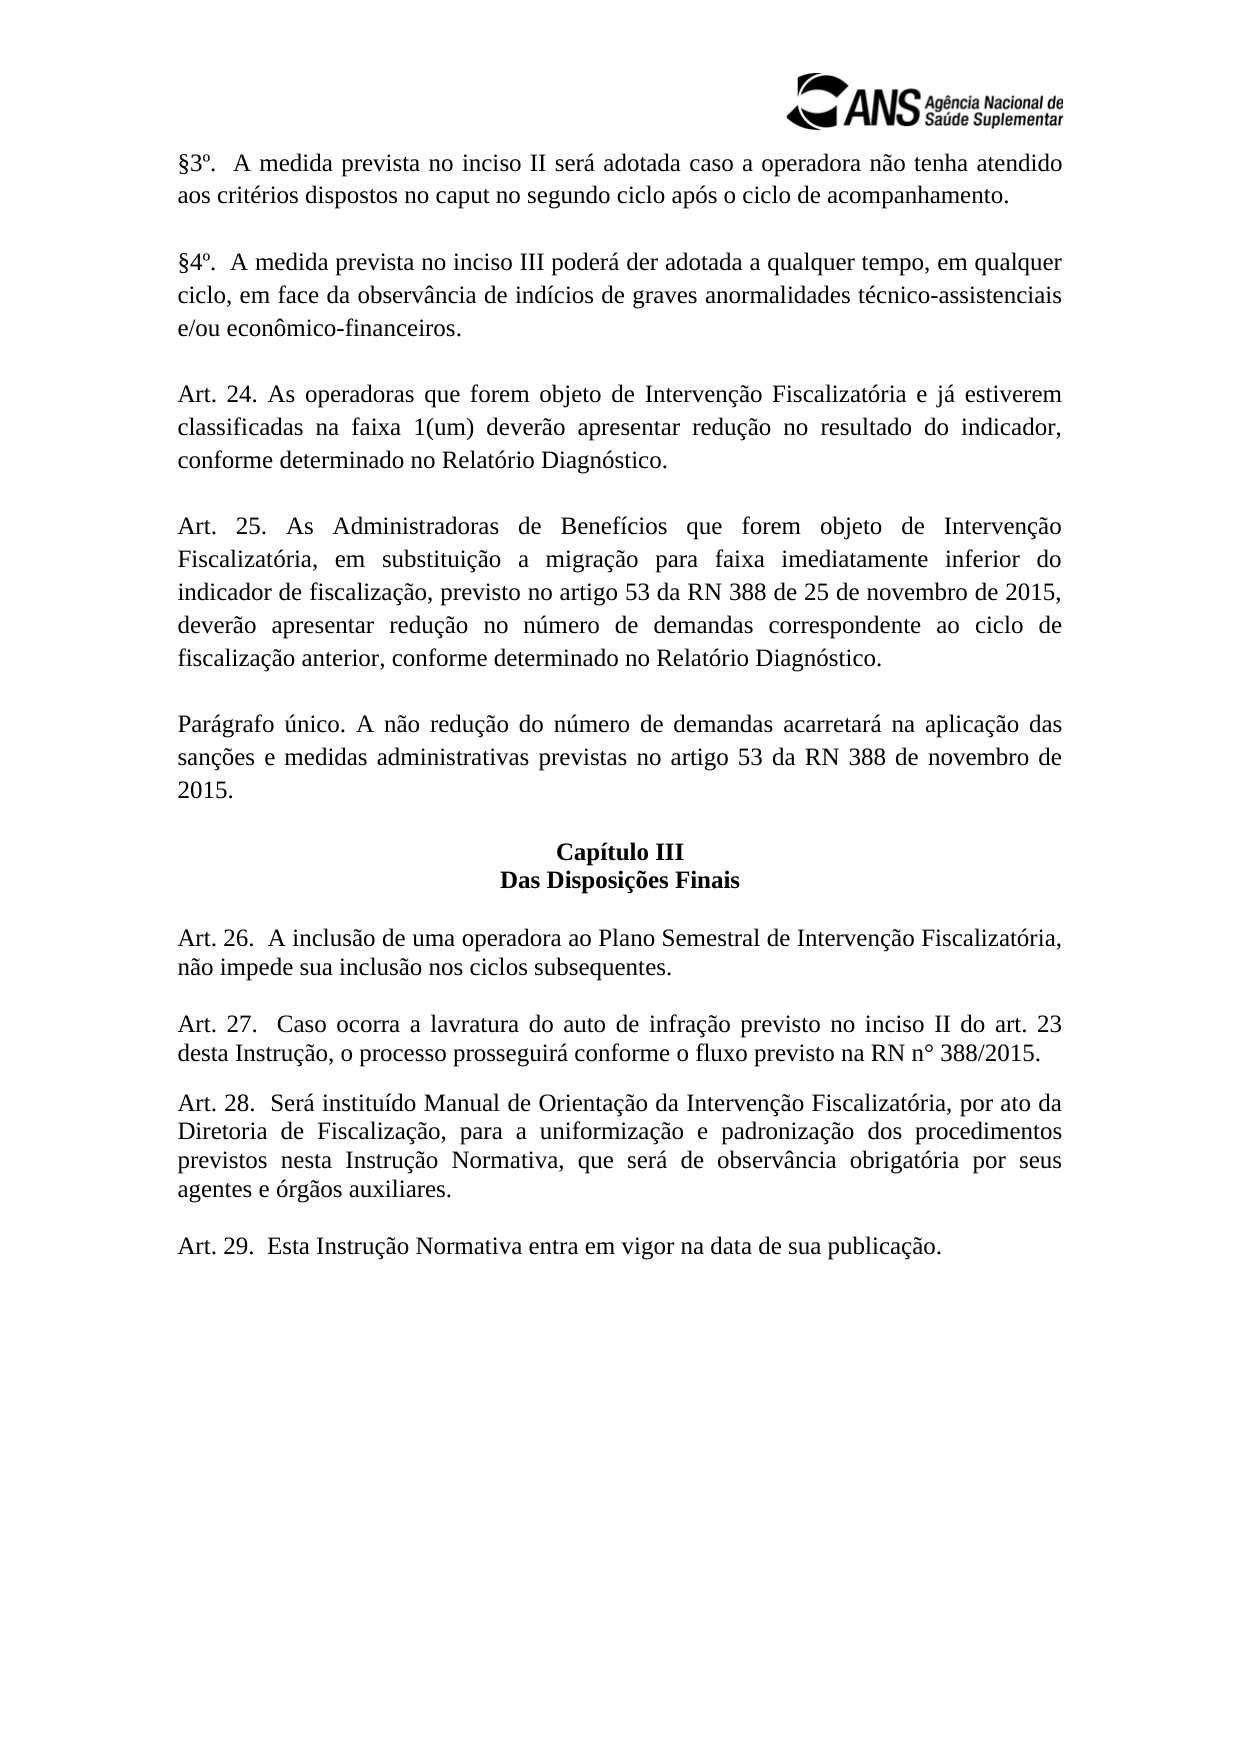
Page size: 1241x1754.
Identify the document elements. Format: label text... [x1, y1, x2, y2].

list Parágrafo único. A não redução do número de demandas acarretará na aplicação das sanções e medidas administrativas previstas no artigo 53 da RN 388 de novembro de 2015. [177, 709, 1063, 804]
list Capítulo III [177, 837, 1063, 866]
text Art. 28. Será instituído Manual de Orientação da Intervenção Fiscalizatória, por ato da Diretoria de Fiscalização, para a uniformização e padronização dos procedimentos previstos nesta Instrução Normativa, que será de observância obrigatória por seus agentes e órgãos auxiliares. [177, 1088, 1063, 1203]
list §4º. A medida prevista no inciso III poderá der adotada a qualquer tempo, em qualquer ciclo, em face da observância de indícios de graves anormalidades técnico-assistenciais e/ou econômico-financeiros. [177, 247, 1063, 341]
list §3º. A medida prevista no inciso II será adotada caso a operadora não tenha atendido aos critérios dispostos no caput no segundo ciclo após o ciclo de acompanhamento. [177, 148, 1063, 209]
list Art. 25. As Administradoras de Benefícios que forem objeto de Intervenção Fiscalizatória, em substituição a migração para faixa imediatamente inferior do indicador de fiscalização, previsto no artigo 53 da RN 388 de 25 de novembro de 2015, deverão apresentar redução no número de demandas correspondente ao ciclo de fiscalização anterior, conforme determinado no Relatório Diagnóstico. [177, 511, 1063, 672]
list Das Disposições Finais [177, 866, 1063, 894]
list Art. 24. As operadoras que forem objeto de Intervenção Fiscalizatória e já estiverem classificadas na faixa 1(um) deverão apresentar redução no resultado do indicador, conforme determinado no Relatório Diagnóstico. [177, 379, 1063, 473]
list Art. 26. A inclusão de uma operadora ao Plano Semestral de Intervenção Fiscalizatória, não impede sua inclusão nos ciclos subsequentes. [177, 923, 1063, 981]
list Art. 29. Esta Instrução Normativa entra em vigor na data de sua publicação. [177, 1231, 1063, 1260]
picture [786, 73, 1064, 130]
list Art. 27. Caso ocorra a lavratura do auto de infração previsto no inciso II do art. 23 desta Instrução, o processo prosseguirá conforme o fluxo previsto na RN n° 388/2015. [177, 1009, 1063, 1067]
